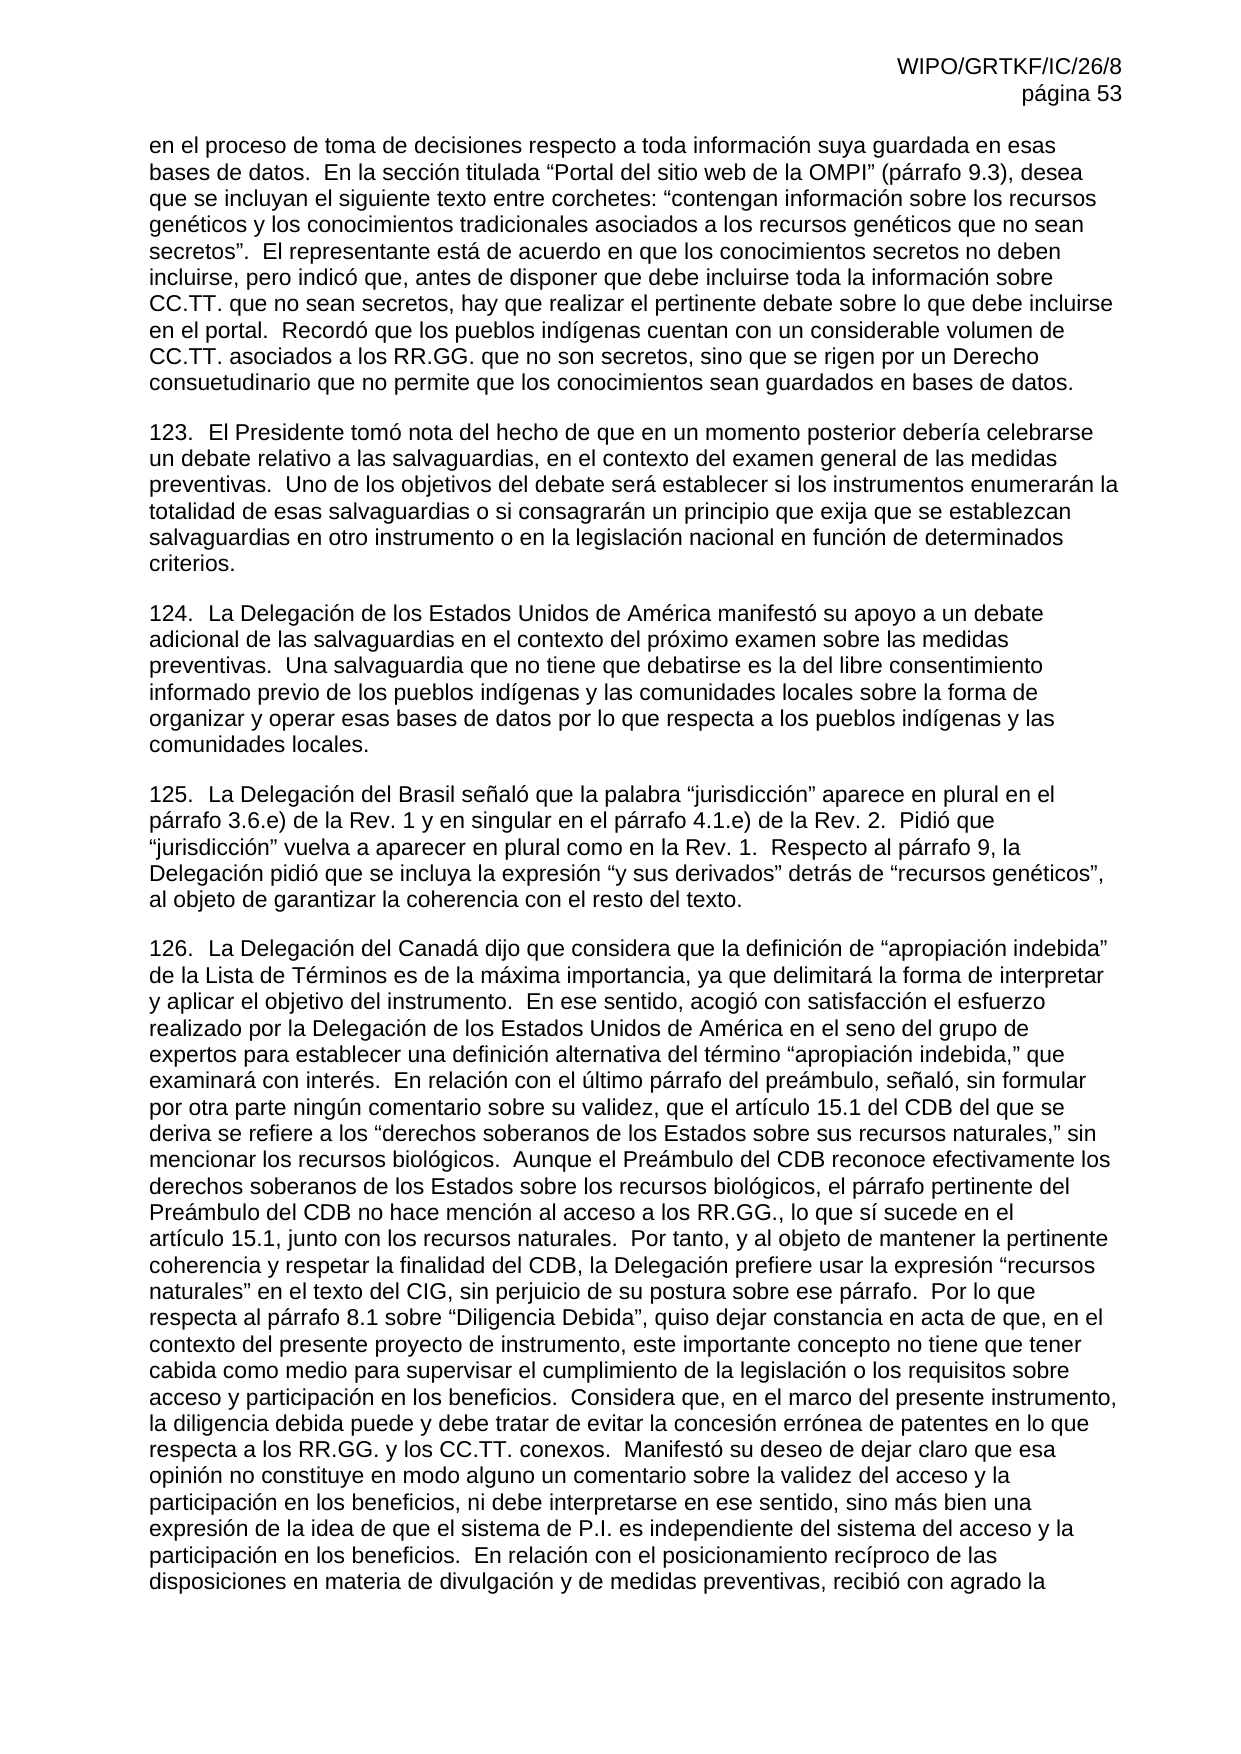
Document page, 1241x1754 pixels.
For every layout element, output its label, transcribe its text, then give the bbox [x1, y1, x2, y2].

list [149, 132, 1122, 396]
list La Delegación de los Estados Unidos de América manifestó su apoyo a un debate adicional de las salvaguardias en el contexto del próximo examen sobre las medidas preventivas. Una salvaguardia que no tiene que debatirse es la del libre consentimiento informado previo de los pueblos indígenas y las comunidades locales sobre la forma de organizar y operar esas bases de datos por lo que respecta a los pueblos indígenas y las comunidades locales. [149, 600, 1122, 758]
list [149, 935, 1122, 1594]
list La Delegación del Brasil señaló que la palabra “jurisdicción” aparece en plural en el párrafo 3.6.e) de la Rev. 1 y en singular en el párrafo 4.1.e) de la Rev. 2. Pidió que “jurisdicción” vuelva a aparecer en plural como en la Rev. 1. Respecto al párrafo 9, la Delegación pidió que se incluya la expresión “y sus derivados” detrás de “recursos genéticos”, al objeto de garantizar la coherencia con el resto del texto. [149, 781, 1122, 912]
list El Presidente tomó nota del hecho de que en un momento posterior debería celebrarse un debate relativo a las salvaguardias, en el contexto del examen general de las medidas preventivas. Uno de los objetivos del debate será establecer si los instrumentos enumerarán la totalidad de esas salvaguardias o si consagrarán un principio que exija que se establezcan salvaguardias en otro instrumento o en la legislación nacional en función de determinados criterios. [149, 419, 1122, 577]
